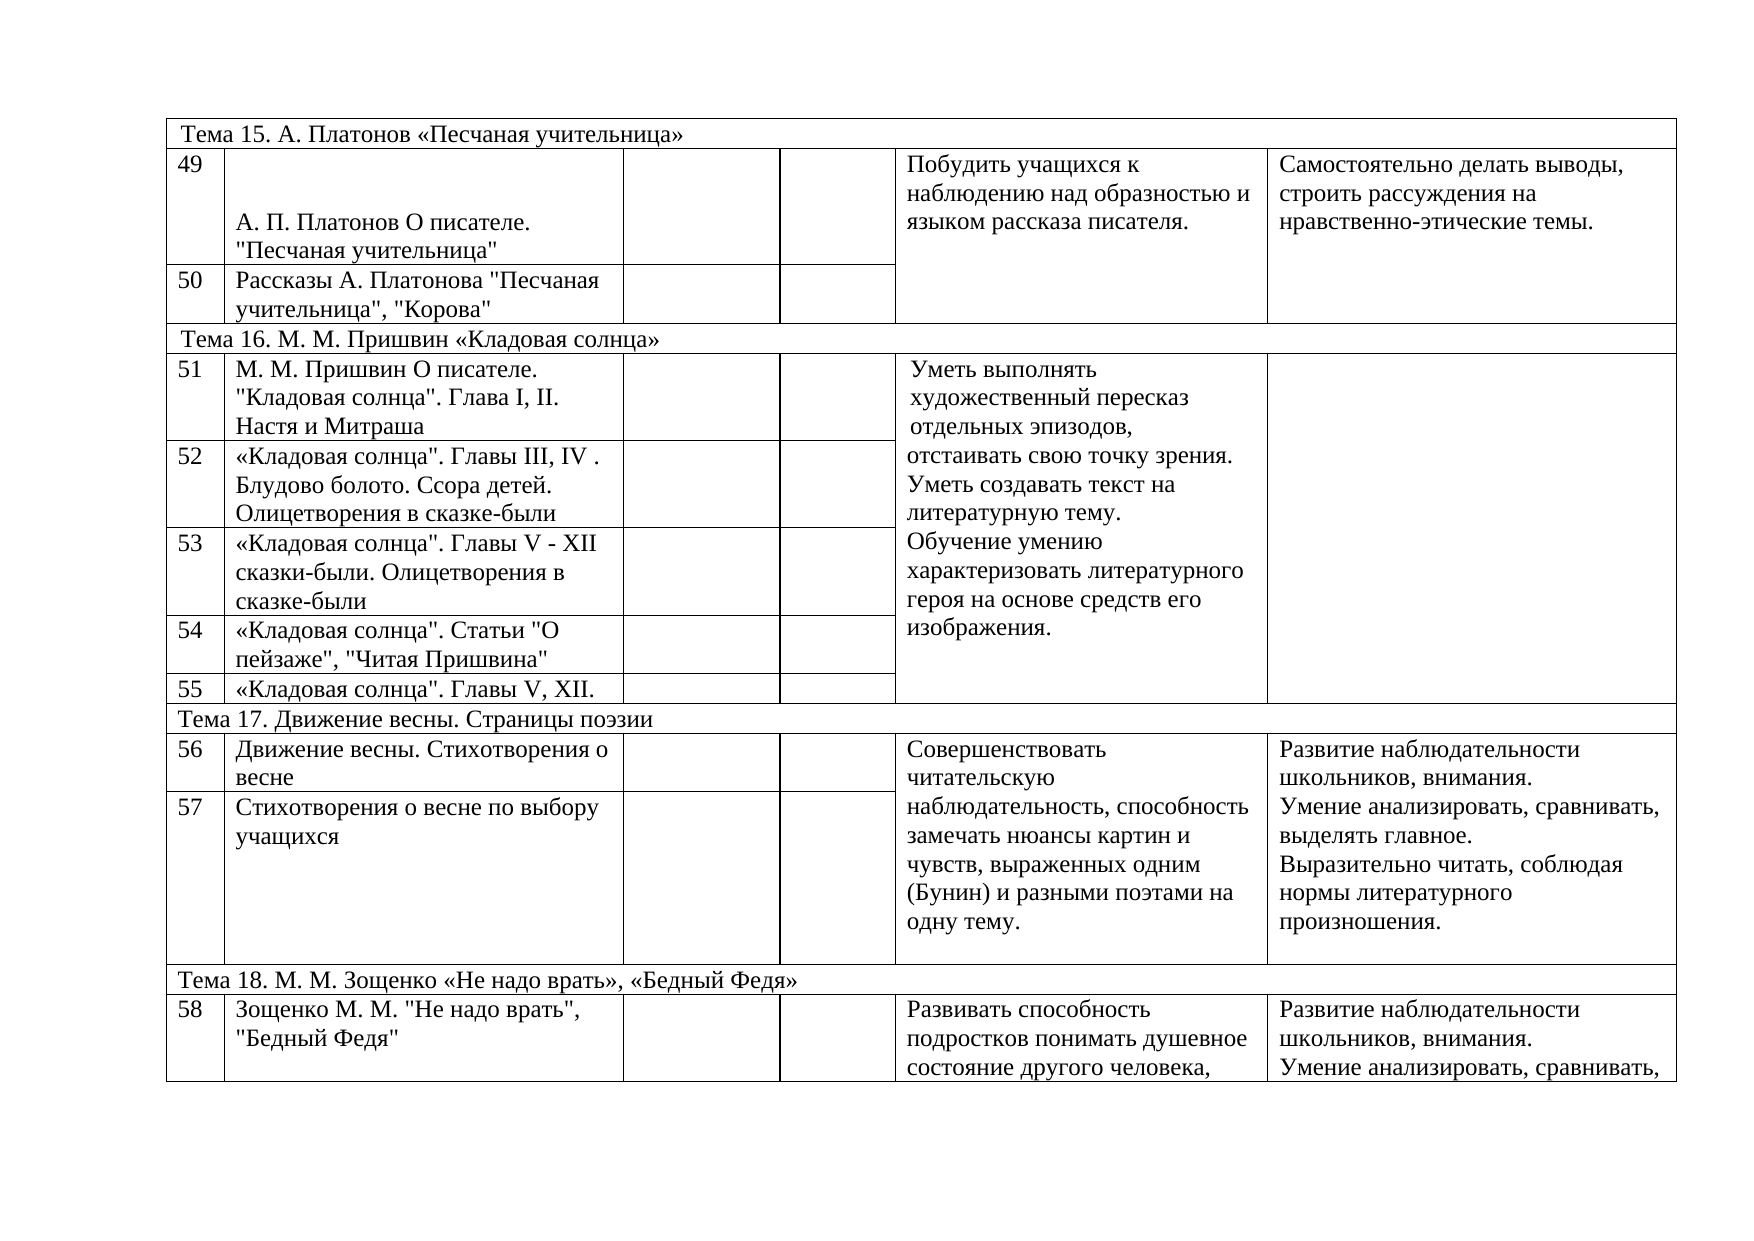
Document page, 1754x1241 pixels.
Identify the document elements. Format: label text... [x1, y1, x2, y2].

table_cell [781, 995, 895, 1081]
table_cell [624, 149, 779, 264]
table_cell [896, 995, 1267, 1081]
table_cell М. М. Пришвин О писателе. "Кладовая солнца". Глава I, II. Настя и Митраша [225, 354, 623, 440]
table_cell [781, 792, 895, 964]
table_cell [781, 441, 895, 527]
table_cell Тема 18. М. М. Зощенко «Не надо врать», «Бедный Федя» [167, 965, 1676, 993]
table_cell Уметь выполнять художественный пересказ отдельных эпизодов, отстаивать свою точку зрения. Уметь создавать текст на литературную тему. Обучение умению характеризовать литературного героя на основе средств его изображения. [896, 354, 1267, 703]
table_cell Рассказы А. Платонова "Песчаная учительница", "Корова" [225, 265, 623, 323]
table_cell «Кладовая солнца". Главы V, XII. [225, 674, 623, 703]
table_cell «Кладовая солнца". Статьи "О пейзаже", "Читая Пришвина" [225, 616, 623, 673]
table_cell [781, 265, 895, 323]
table_cell Самостоятельно делать выводы, строить рассуждения на нравственно-этические темы. [1268, 149, 1676, 323]
table_cell [624, 354, 779, 440]
table_cell [624, 734, 779, 791]
table_cell 50 [167, 265, 224, 323]
table_cell 58 [167, 995, 224, 1081]
table_cell [781, 674, 895, 703]
table_cell [624, 616, 779, 673]
table_cell [781, 354, 895, 440]
table_cell А. П. Платонов О писателе. "Песчаная учительница" [225, 149, 623, 264]
table_cell «Кладовая солнца". Главы V - XII сказки-были. Олицетворения в сказке-были [225, 528, 623, 614]
table_cell 57 [167, 792, 224, 964]
table_cell «Кладовая солнца". Главы III, IV . Блудово болото. Ссора детей. Олицетворения в сказке-были [225, 441, 623, 527]
table_cell Побудить учащихся к наблюдению над образностью и языком рассказа писателя. [896, 149, 1267, 323]
table_cell 53 [167, 528, 224, 614]
table_cell Совершенствовать читательскую наблюдательность, способность замечать нюансы картин и чувств, выраженных одним (Бунин) и разными поэтами на одну тему. [896, 734, 1267, 964]
table_cell [624, 441, 779, 527]
table_cell [624, 792, 779, 964]
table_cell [167, 119, 1676, 148]
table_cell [1268, 995, 1676, 1081]
table_cell [781, 734, 895, 791]
table_cell Тема 17. Движение весны. Страницы поэзии [167, 704, 1676, 733]
table_cell 56 [167, 734, 224, 791]
table_cell 55 [167, 674, 224, 703]
table_cell 51 [167, 354, 224, 440]
table_cell Стихотворения о весне по выбору учащихся [225, 792, 623, 964]
table_cell [624, 528, 779, 614]
table_cell Тема 16. М. М. Пришвин «Кладовая солнца» [167, 324, 1676, 353]
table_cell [225, 995, 623, 1081]
table_cell [624, 265, 779, 323]
table_cell 54 [167, 616, 224, 673]
table_cell [781, 616, 895, 673]
table_cell [781, 149, 895, 264]
table_cell [624, 674, 779, 703]
table_cell [1268, 354, 1676, 703]
table_cell 49 [167, 149, 224, 264]
table_cell 52 [167, 441, 224, 527]
table_cell [624, 995, 779, 1081]
table_cell [781, 528, 895, 614]
table_cell Движение весны. Стихотворения о весне [225, 734, 623, 791]
